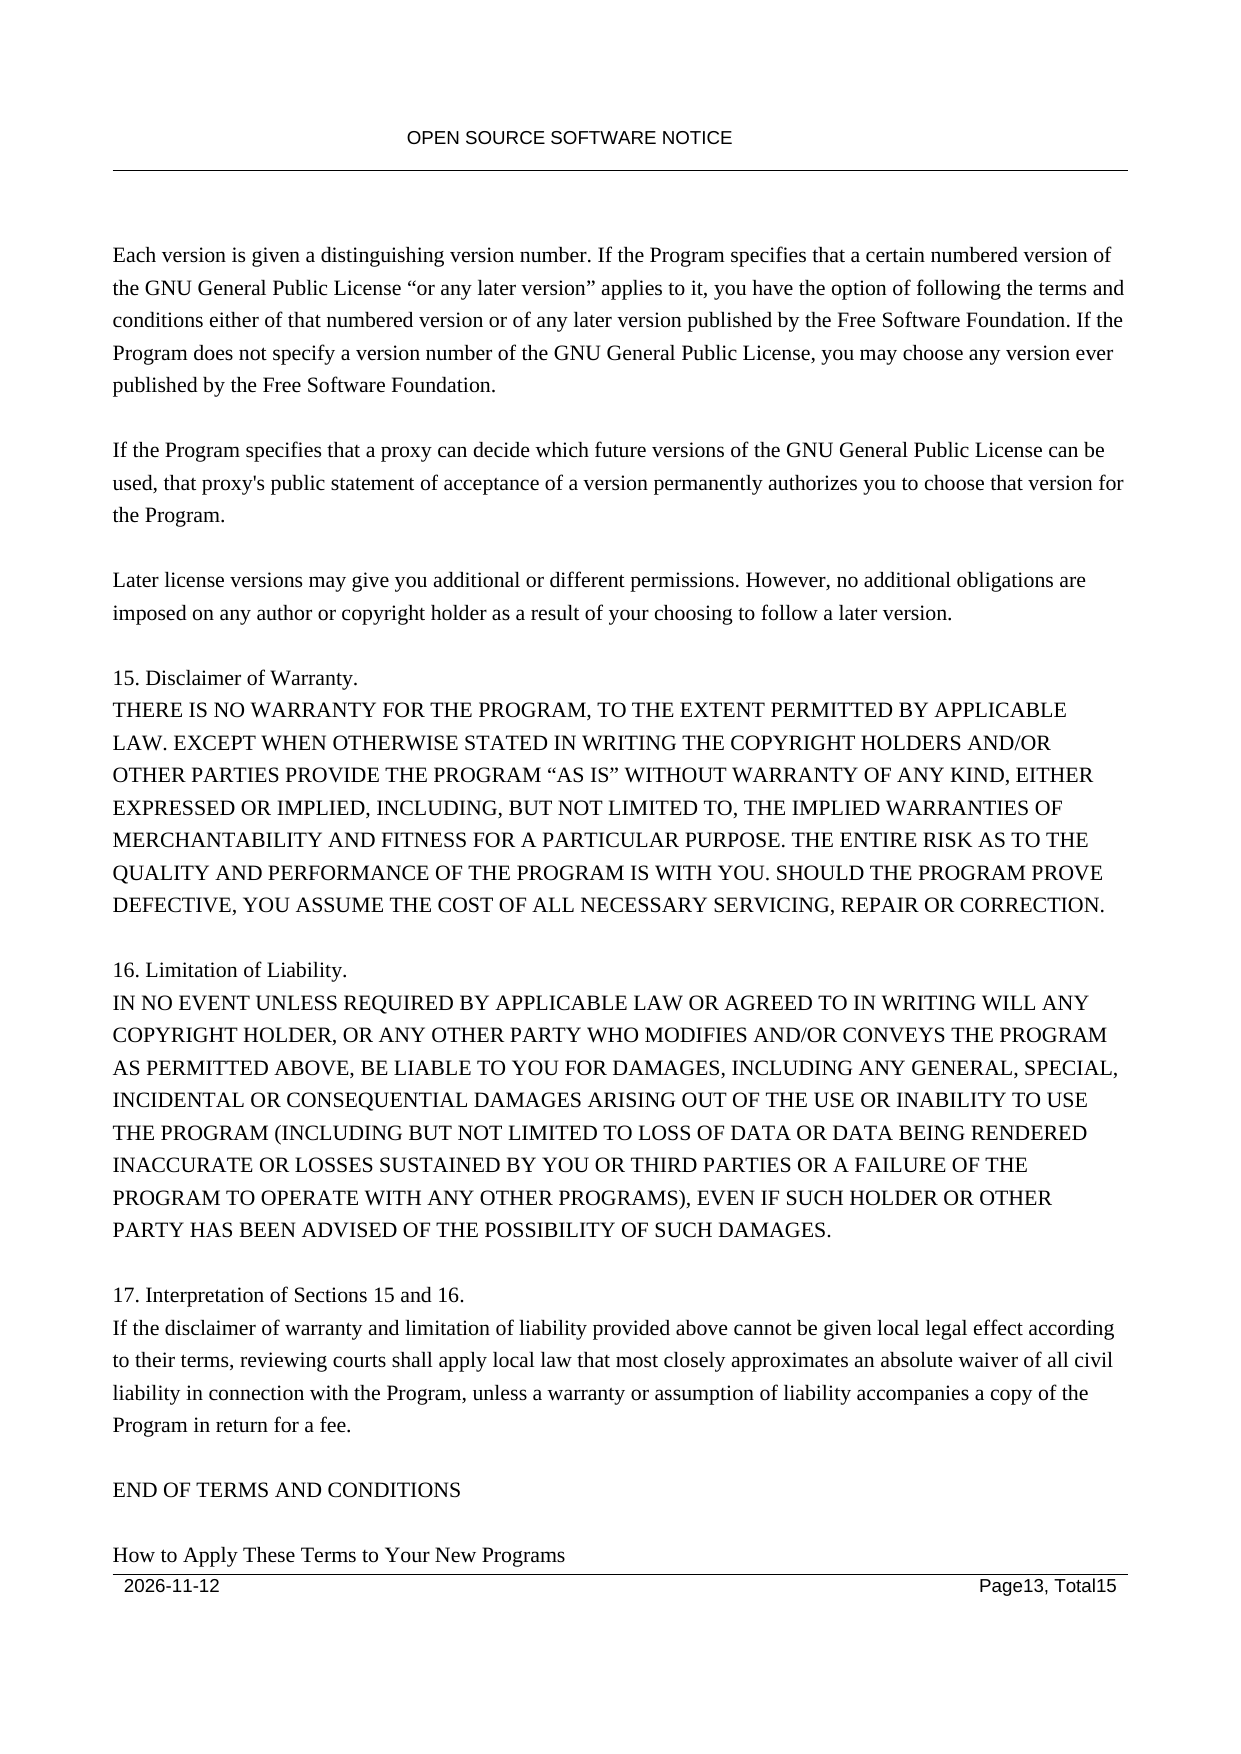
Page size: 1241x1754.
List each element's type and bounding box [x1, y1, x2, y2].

text [112, 206, 1128, 1571]
